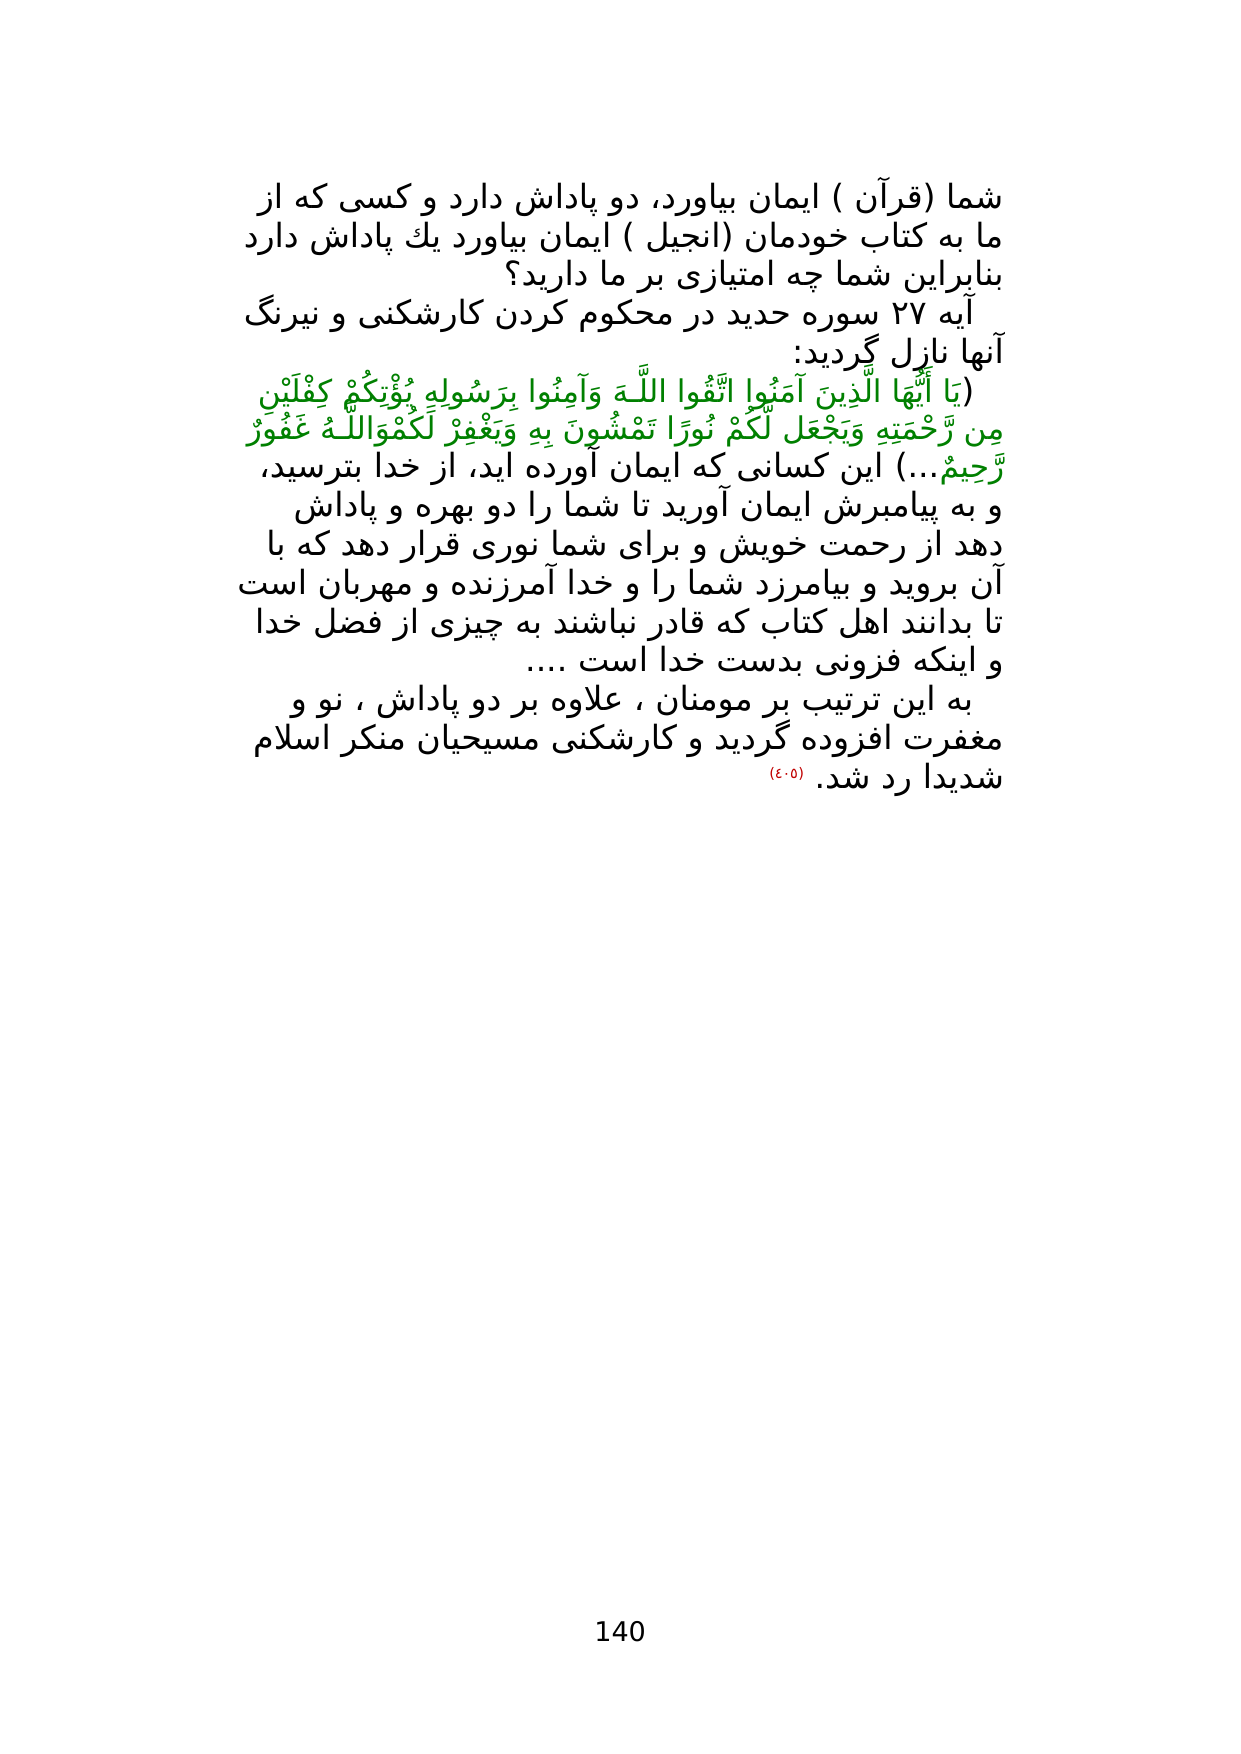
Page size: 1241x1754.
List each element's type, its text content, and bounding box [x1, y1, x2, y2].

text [236, 177, 1004, 294]
text به اين ترتيب بر مومنان ، علاوه بر دو پاداش ، نو و مغفرت افزوده گرديد و كارشكنى مسيحيان منكر اسلام شديدا رد شد. (٤٠٥) [236, 680, 1004, 796]
text (يَا أَيُّهَا الَّذِينَ آمَنُوا اتَّقُوا اللَّـهَ وَآمِنُوا بِرَسُولِهِ يُؤْتِكُمْ كِفْلَيْنِ مِن رَّحْمَتِهِ وَيَجْعَل لَّكُمْ نُورًا تَمْشُونَ بِهِ وَيَغْفِرْ لَكُمْوَاللَّـهُ غَفُورٌ رَّحِيمٌ...) اين كسانى كه ايمان آورده ايد، از خدا بترسيد، و به پيامبرش ايمان آوريد تا شما را دو بهره و پاداش دهد از رحمت خويش و براى شما نورى قرار دهد كه با آن برويد و بيامرزد شما را و خدا آمرزنده و مهربان است تا بدانند اهل كتاب كه قادر نباشند به چيزى از فضل خدا و اينكه فزونى بدست خدا است .... [236, 371, 1004, 680]
text آيه ٢٧ سوره حديد در محكوم كردن كارشكنى و نيرنگ آنها نازل گرديد: [236, 294, 1004, 371]
